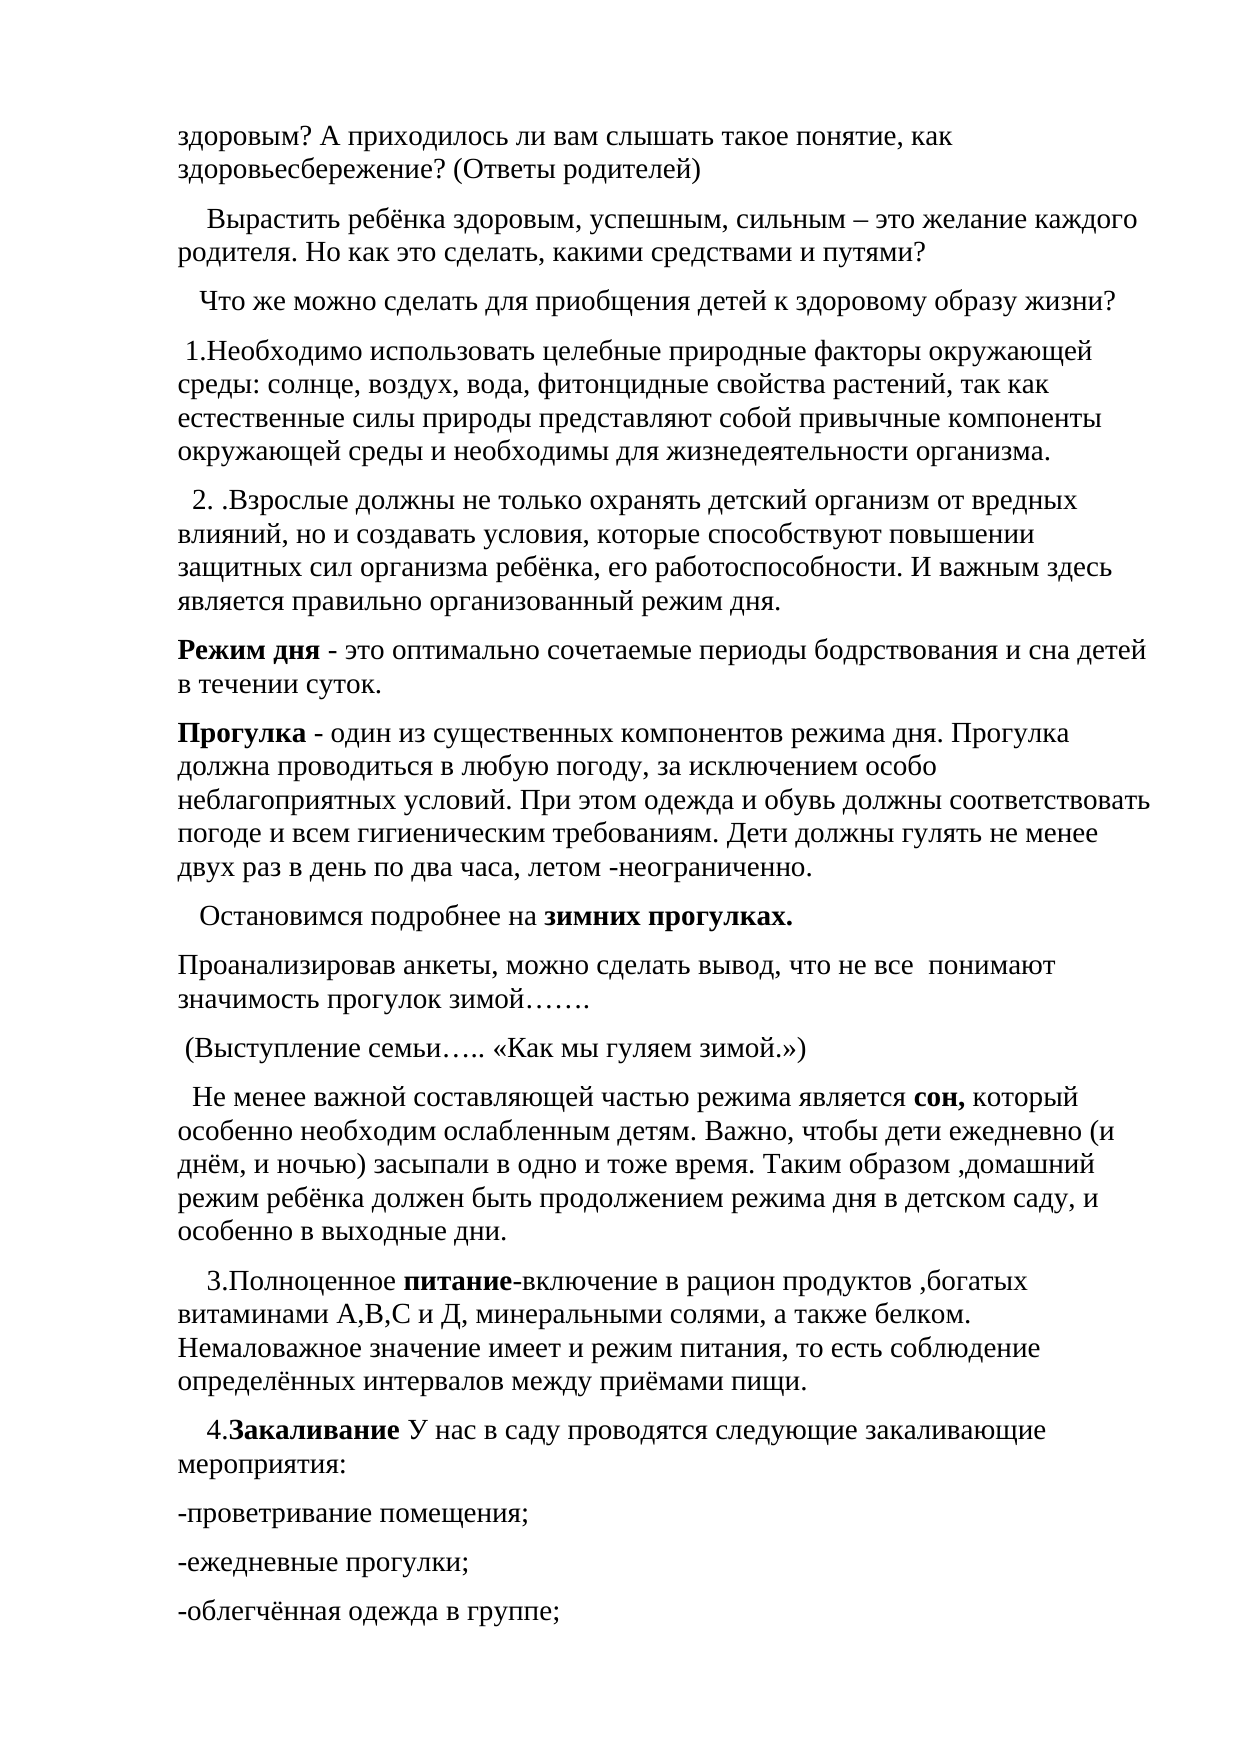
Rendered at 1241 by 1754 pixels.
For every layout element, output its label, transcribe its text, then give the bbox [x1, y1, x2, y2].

text (Выступление семьи….. «Как мы гуляем зимой.») [177, 1030, 1152, 1064]
text -ежедневные прогулки; [177, 1544, 1152, 1578]
text Не менее важной составляющей частью режима является сон, который особенно необходим ослабленным детям. Важно, чтобы дети ежедневно (и днём, и ночью) засыпали в одно и тоже время. Таким образом ,домашний режим ребёнка должен быть продолжением режима дня в детском саду, и особенно в выходные дни. [177, 1079, 1152, 1247]
text 2. .Взрослые должны не только охранять детский организм от вредных влияний, но и создавать условия, которые способствуют повышении защитных сил организма ребёнка, его работоспособности. И важным здесь является правильно организованный режим дня. [177, 482, 1152, 617]
text Режим дня - это оптимально сочетаемые периоды бодрствования и сна детей в течении суток. [177, 632, 1152, 699]
text Остановимся подробнее на зимних прогулках. [177, 898, 1152, 932]
text -проветривание помещения; [177, 1495, 1152, 1529]
text 3.Полноценное питание-включение в рацион продуктов ,богатых витаминами А,В,С и Д, минеральными солями, а также белком. Немаловажное значение имеет и режим питания, то есть соблюдение определённых интервалов между приёмами пищи. [177, 1263, 1152, 1397]
text 4.Закаливание У нас в саду проводятся следующие закаливающие мероприятия: [177, 1412, 1152, 1479]
text -облегчённая одежда в группе; [177, 1593, 1152, 1627]
text Проанализировав анкеты, можно сделать вывод, что не все понимают значимость прогулок зимой……. [177, 947, 1152, 1014]
text 1.Необходимо использовать целебные природные факторы окружающей среды: солнце, воздух, вода, фитонцидные свойства растений, так как естественные силы природы представляют собой привычные компоненты окружающей среды и необходимы для жизнедеятельности организма. [177, 333, 1152, 467]
text Что же можно сделать для приобщения детей к здоровому образу жизни? [177, 283, 1152, 317]
text Прогулка - один из существенных компонентов режима дня. Прогулка должна проводиться в любую погоду, за исключением особо неблагоприятных условий. При этом одежда и обувь должны соответствовать погоде и всем гигиеническим требованиям. Дети должны гулять не менее двух раз в день по два часа, летом -неограниченно. [177, 715, 1152, 883]
text Вырастить ребёнка здоровым, успешным, сильным – это желание каждого родителя. Но как это сделать, какими средствами и путями? [177, 201, 1152, 268]
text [177, 118, 1152, 185]
